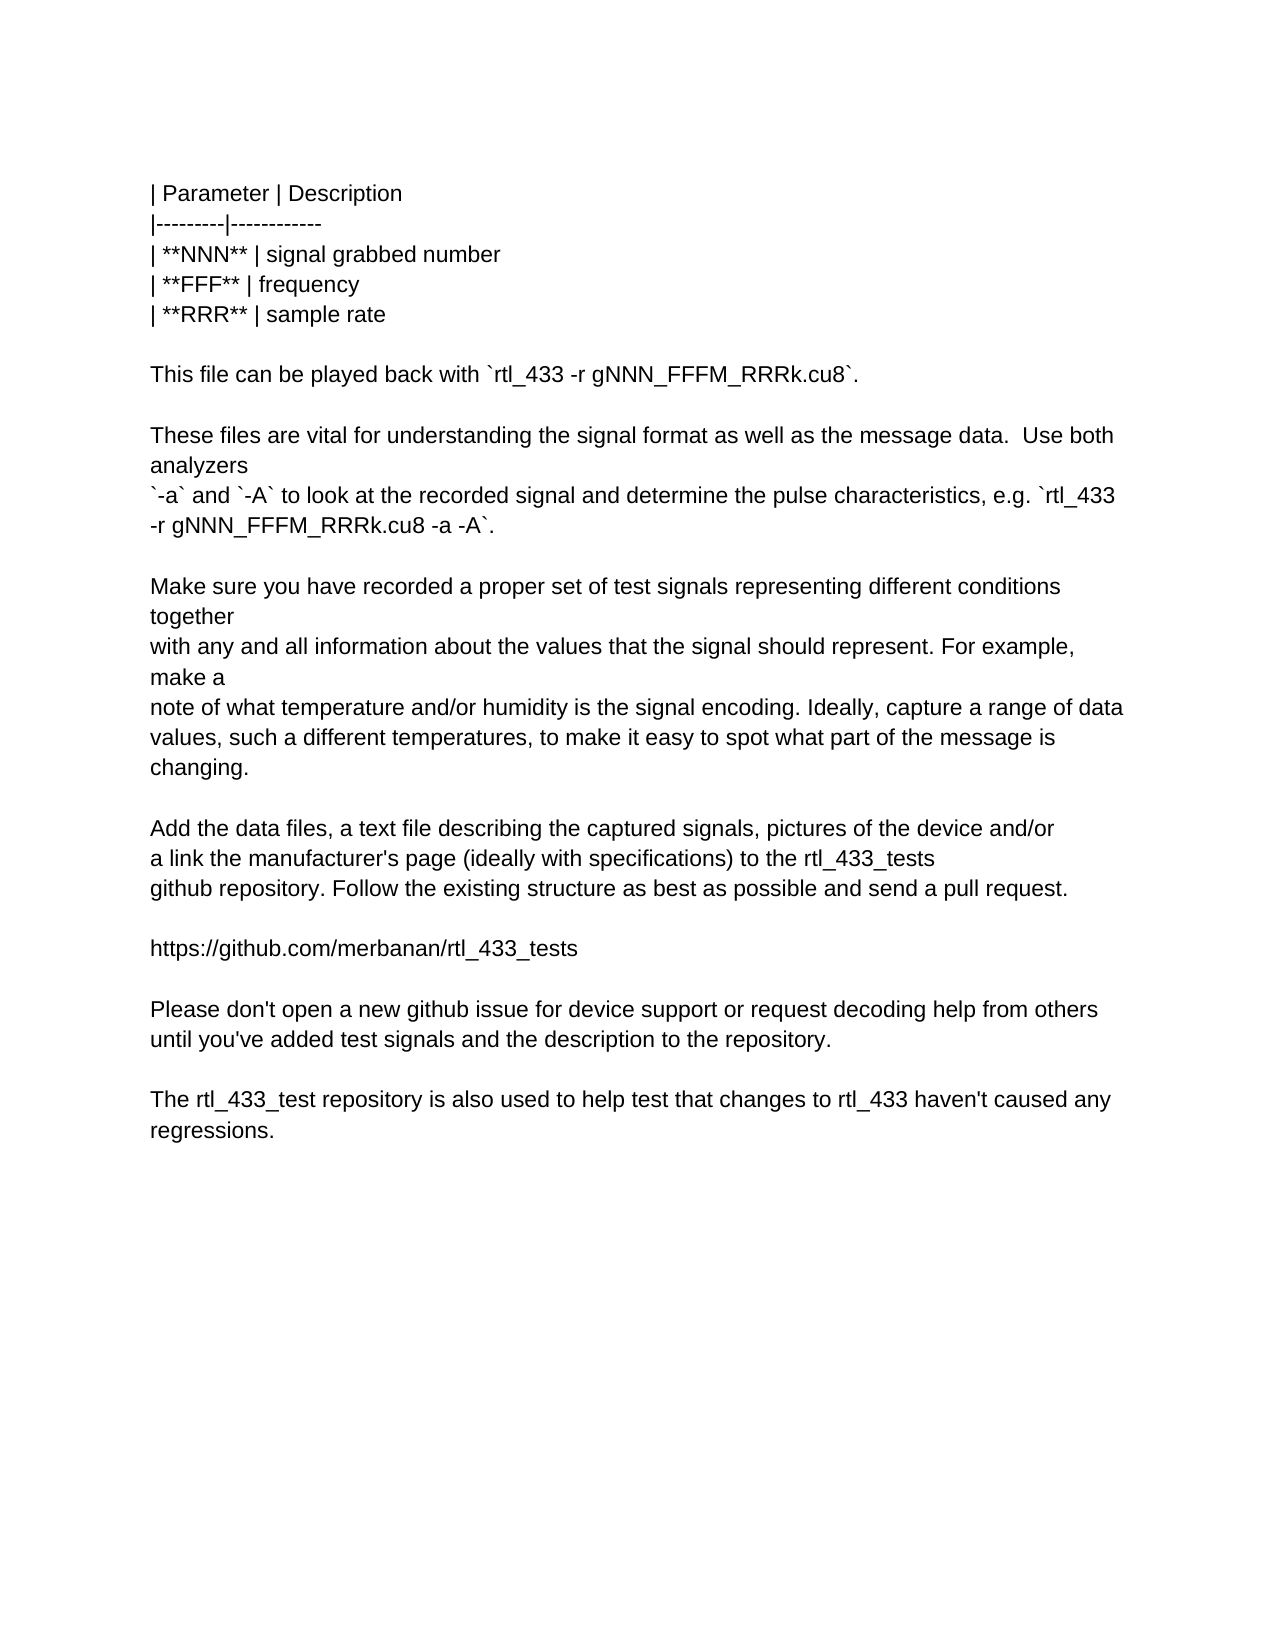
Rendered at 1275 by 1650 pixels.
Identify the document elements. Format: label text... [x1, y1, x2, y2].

text note of what temperature and/or humidity is the signal encoding. Ideally, capture a range of data [150, 694, 1125, 720]
text with any and all information about the values that the signal should represent. For example, make a [150, 633, 1125, 690]
text `-a` and `-A` to look at the recorded signal and determine the pulse characteristics, e.g. `rtl_433 -r gNNN_FFFM_RRRk.cu8 -a -A`. [150, 482, 1125, 539]
text |---------|------------ [150, 210, 1125, 237]
text https://github.com/merbanan/rtl_433_tests [150, 935, 1125, 962]
text github repository. Follow the existing structure as best as possible and send a pull request. [150, 875, 1125, 901]
text | **NNN** | signal grabbed number [150, 241, 1125, 267]
text The rtl_433_test repository is also used to help test that changes to rtl_433 haven't caused any regressions. [150, 1086, 1125, 1143]
text until you've added test signals and the description to the repository. [150, 1026, 1125, 1052]
text Add the data files, a text file describing the captured signals, pictures of the device and/or [150, 814, 1125, 841]
text | Parameter | Description [150, 180, 1125, 207]
text a link the manufacturer's page (ideally with specifications) to the rtl_433_tests [150, 845, 1125, 871]
text | **FFF** | frequency [150, 271, 1125, 297]
text | **RRR** | sample rate [150, 301, 1125, 327]
text Please don't open a new github issue for device support or request decoding help from others [150, 996, 1125, 1022]
text This file can be played back with `rtl_433 -r gNNN_FFFM_RRRk.cu8`. [150, 361, 1125, 388]
text values, such a different temperatures, to make it easy to spot what part of the message is changing. [150, 724, 1125, 781]
text Make sure you have recorded a proper set of test signals representing different conditions together [150, 573, 1125, 629]
text These files are vital for understanding the signal format as well as the message data. Use both analyzers [150, 422, 1125, 478]
